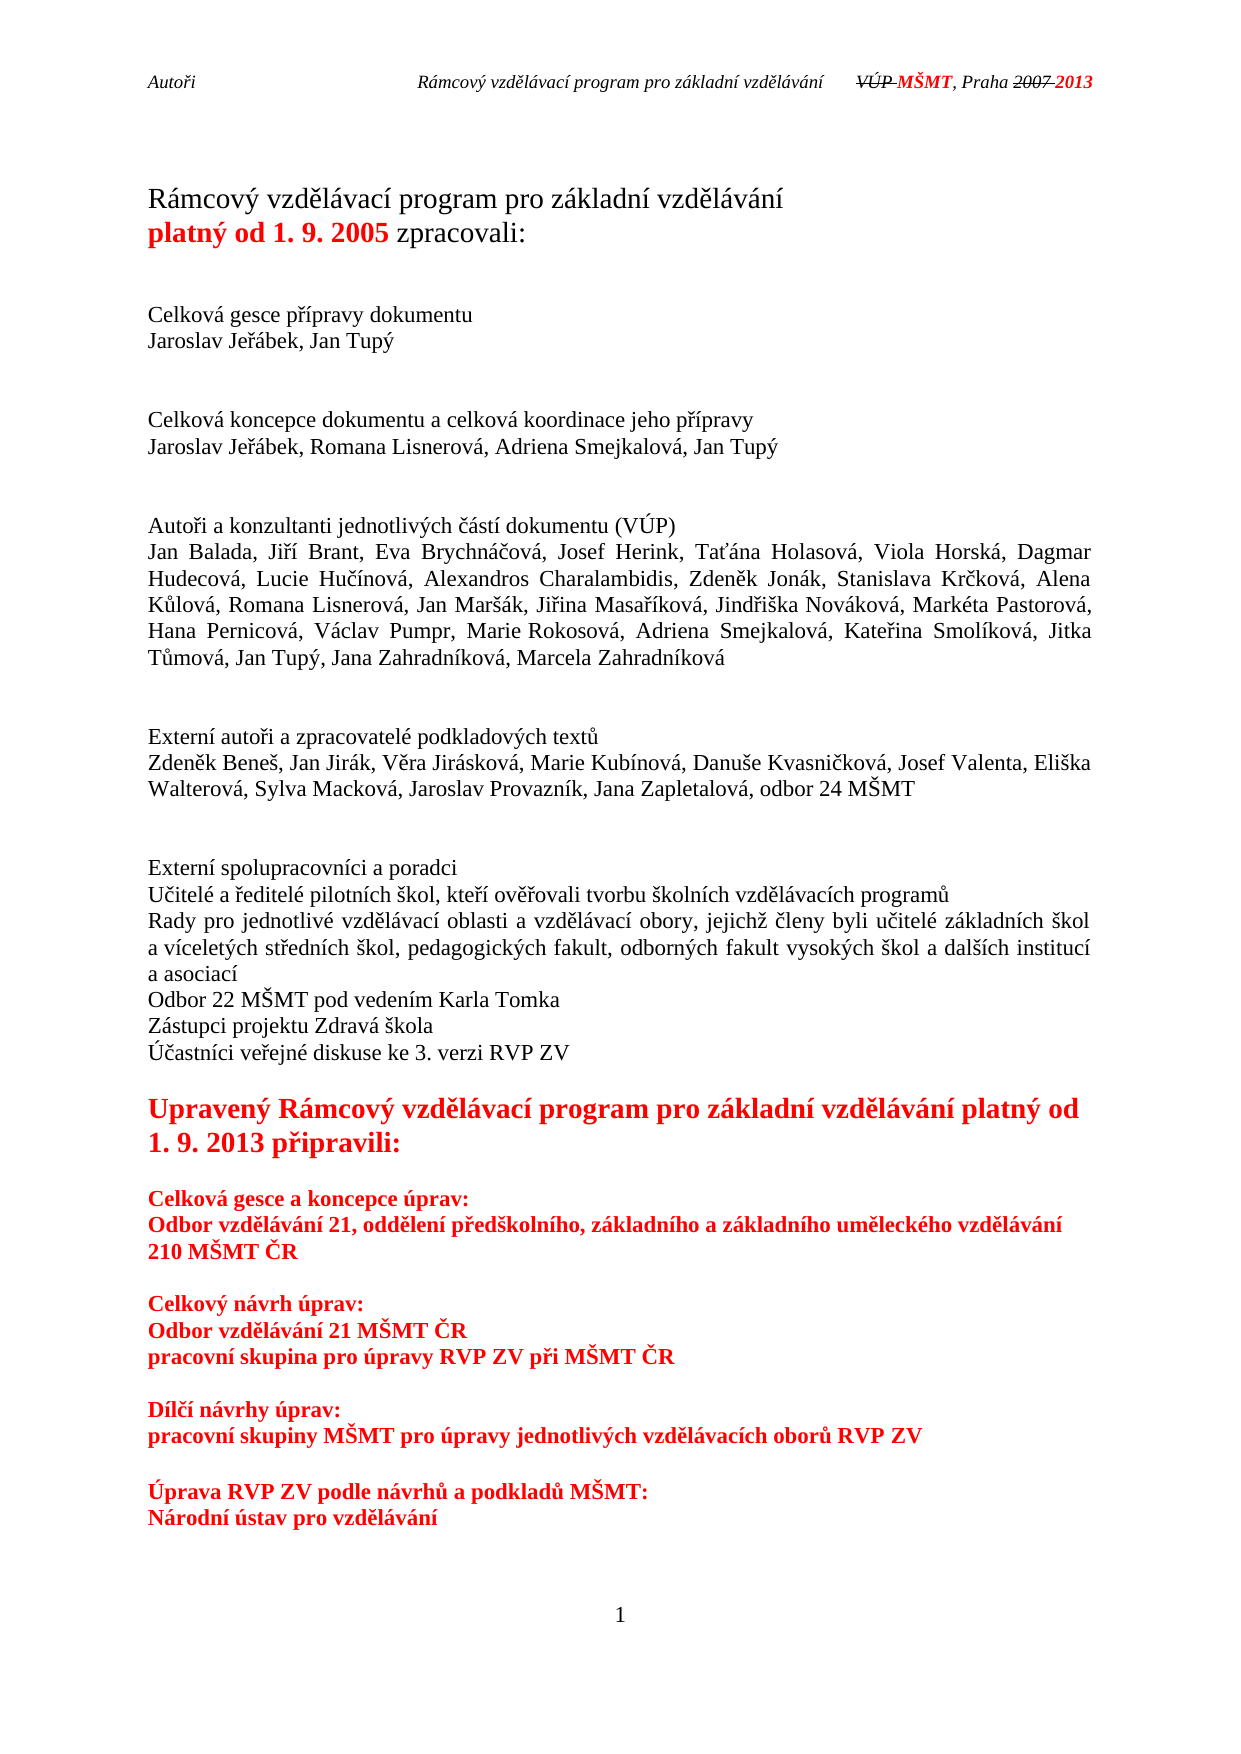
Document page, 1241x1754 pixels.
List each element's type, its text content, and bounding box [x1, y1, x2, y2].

text Odbor 22 MŠMT pod vedením Karla Tomka [148, 986, 1092, 1013]
text Odbor vzdělávání 21 MŠMT ČR [148, 1317, 1092, 1343]
text Jaroslav Jeřábek, Jan Tupý [148, 327, 1092, 354]
text Jaroslav Jeřábek, Romana Lisnerová, Adriena Smejkalová, Jan Tupý [148, 433, 1092, 459]
text Rady pro jednotlivé vzdělávací oblasti a vzdělávací obory, jejichž členy byli učitelé základních škol a víceletých středních škol, pedagogických fakult, odborných fakult vysokých škol a dalších institucí a asociací [148, 907, 1092, 986]
text pracovní skupiny MŠMT pro úpravy jednotlivých vzdělávacích oborů RVP ZV [148, 1422, 1092, 1449]
text Rámcový vzdělávací program pro základní vzdělávání [148, 181, 1093, 215]
text platný od 1. 9. 2005 zpracovali: [148, 215, 1093, 248]
text Učitelé a ředitelé pilotních škol, kteří ověřovali tvorbu školních vzdělávacích programů [148, 881, 1092, 907]
text Celková koncepce dokumentu a celková koordinace jeho přípravy [148, 406, 1092, 433]
text Národní ústav pro vzdělávání [148, 1504, 1092, 1531]
text Autoři a konzultanti jednotlivých částí dokumentu (VÚP) [148, 512, 1092, 538]
text pracovní skupina pro úpravy RVP ZV při MŠMT ČR [148, 1343, 1092, 1369]
text Celková gesce přípravy dokumentu [148, 301, 1092, 327]
text Úprava RVP ZV podle návrhů a podkladů MŠMT: [148, 1475, 1092, 1504]
text Jan Balada, Jiří Brant, Eva Brychnáčová, Josef Herink, Taťána Holasová, Viola Horská, Dagmar Hudecová, Lucie Hučínová, Alexandros Charalambidis, Zdeněk Jonák, Stanislava Krčková, Alena Kůlová, Romana Lisnerová, Jan Maršák, Jiřina Masaříková, Jindřiška Nováková, Markéta Pastorová, Hana Pernicová, Václav Pumpr, Marie Rokosová, Adriena Smejkalová, Kateřina Smolíková, Jitka Tůmová, Jan Tupý, Jana Zahradníková, Marcela Zahradníková [148, 538, 1092, 670]
text Zdeněk Beneš, Jan Jirák, Věra Jirásková, Marie Kubínová, Danuše Kvasničková, Josef Valenta, Eliška Walterová, Sylva Macková, Jaroslav Provazník, Jana Zapletalová, odbor 24 MŠMT [148, 749, 1092, 802]
text Zástupci projektu Zdravá škola [148, 1013, 1092, 1039]
text Dílčí návrhy úprav: [148, 1396, 1092, 1422]
text Celkový návrh úprav: [148, 1291, 1092, 1317]
text Odbor vzdělávání 21, oddělení předškolního, základního a základního uměleckého vzdělávání 210 MŠMT ČR [148, 1211, 1092, 1264]
text Externí autoři a zpracovatelé podkladových textů [148, 723, 1092, 749]
text Upravený Rámcový vzdělávací program pro základní vzdělávání platný od 1. 9. 2013 připravili: [148, 1092, 1092, 1159]
text Externí spolupracovníci a poradci [148, 854, 1092, 881]
text Celková gesce a koncepce úprav: [148, 1185, 1092, 1211]
text Účastníci veřejné diskuse ke 3. verzi RVP ZV [148, 1039, 1092, 1065]
